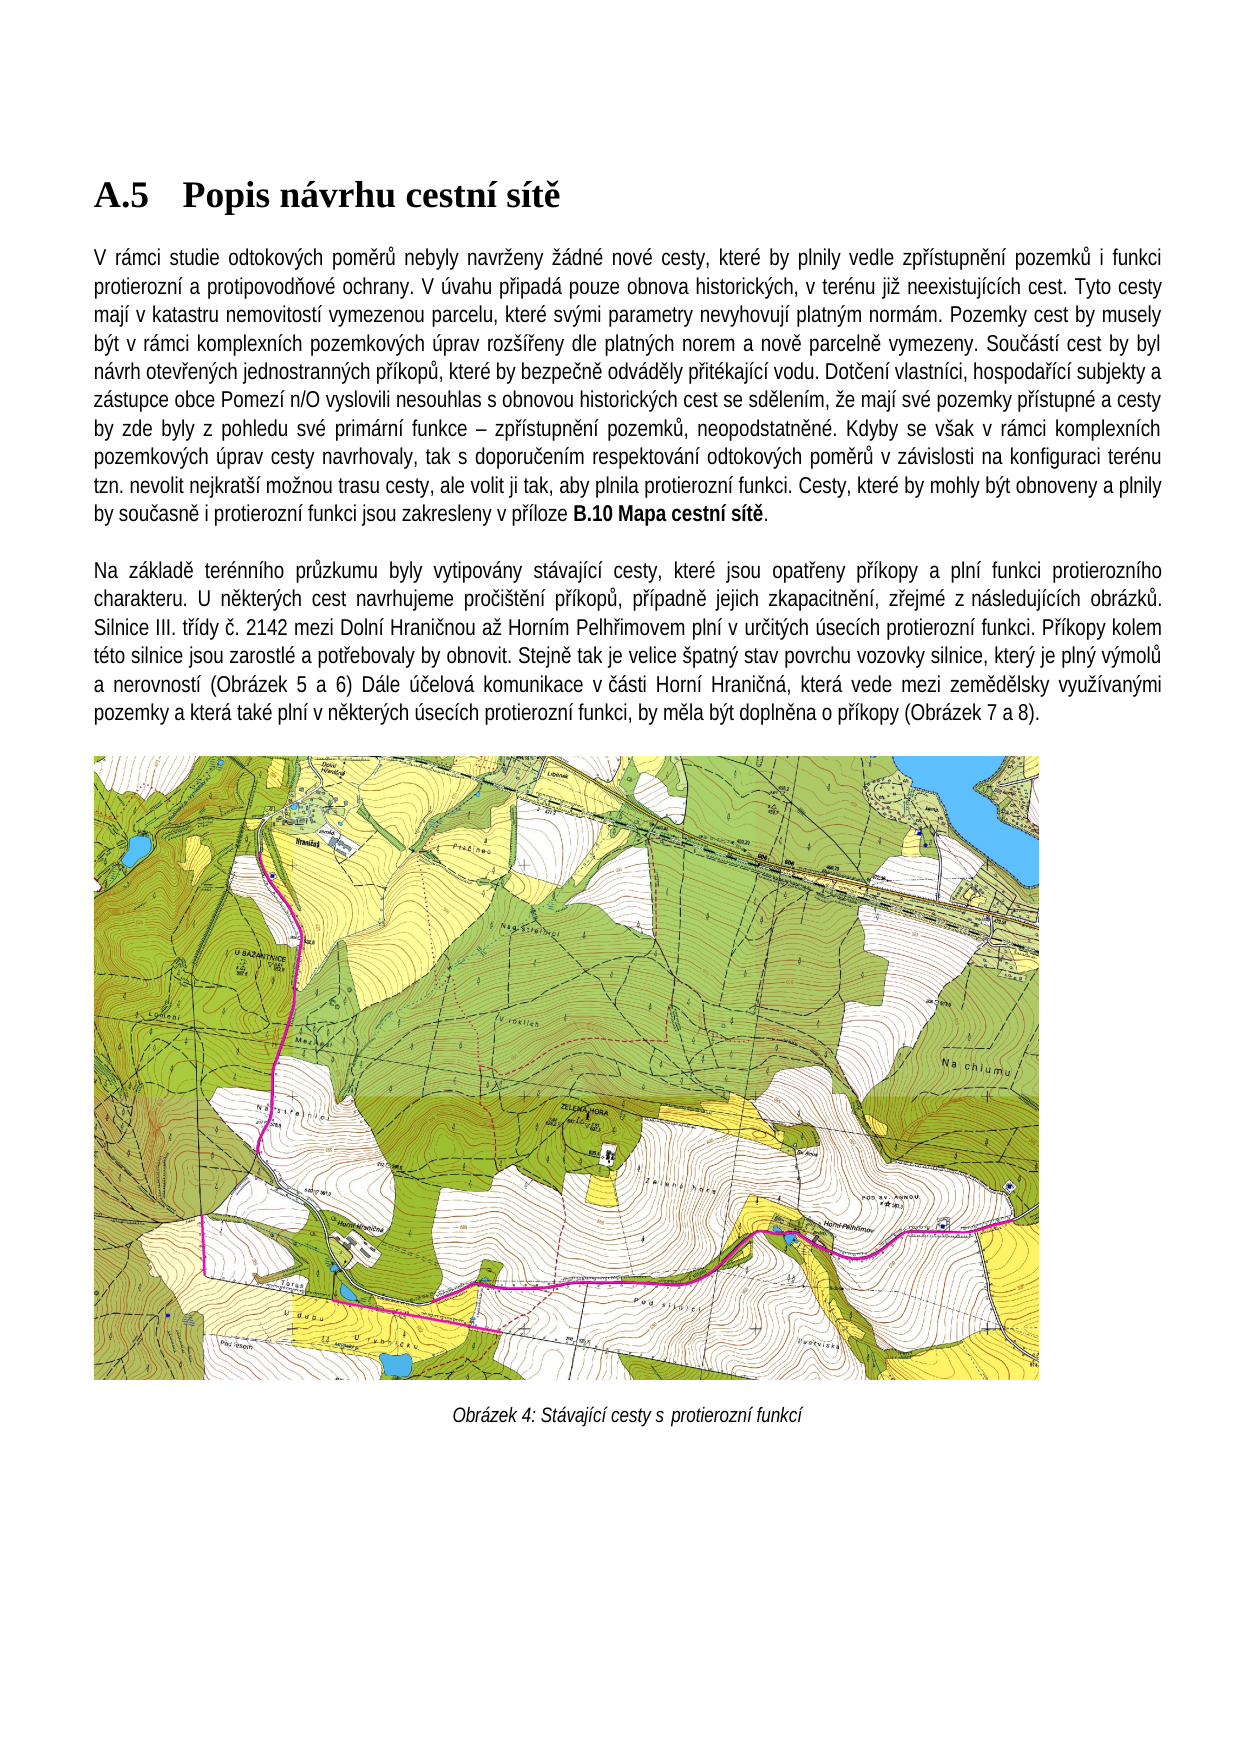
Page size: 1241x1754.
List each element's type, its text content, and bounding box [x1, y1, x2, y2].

subtitle Popis návrhu cestní sítě [94, 173, 1162, 216]
text Obrázek 4: Stávající cesty s protierozní funkcí [94, 1402, 1162, 1426]
text V rámci studie odtokových poměrů nebyly navrženy žádné nové cesty, které by plnily vedle zpřístupnění pozemků i funkci protierozní a protipovodňové ochrany. V úvahu připadá pouze obnova historických, v terénu již neexistujících cest. Tyto cesty mají v katastru nemovitostí vymezenou parcelu, které svými parametry nevyhovují platným normám. Pozemky cest by musely být v rámci komplexních pozemkových úprav rozšířeny dle platných norem a nově parcelně vymezeny. Součástí cest by byl návrh otevřených jednostranných příkopů, které by bezpečně odváděly přitékající vodu. Dotčení vlastníci, hospodařící subjekty a zástupce obce Pomezí n/O vyslovili nesouhlas s obnovou historických cest se sdělením, že mají své pozemky přístupné a cesty by zde byly z pohledu své primární funkce – zpřístupnění pozemků, neopodstatněné. Kdyby se však v rámci komplexních pozemkových úprav cesty navrhovaly, tak s doporučením respektování odtokových poměrů v závislosti na konfiguraci terénu tzn. nevolit nejkratší možnou trasu cesty, ale volit ji tak, aby plnila protierozní funkci. Cesty, které by mohly být obnoveny a plnily by současně i protierozní funkci jsou zakresleny v příloze B.10 Mapa cestní sítě. [94, 244, 1162, 526]
picture [93, 756, 1039, 1380]
text Na základě terénního průzkumu byly vytipovány stávající cesty, které jsou opatřeny příkopy a plní funkci protierozního charakteru. U některých cest navrhujeme pročištění příkopů, případně jejich zkapacitnění, zřejmé z následujících obrázků. Silnice III. třídy č. 2142 mezi Dolní Hraničnou až Horním Pelhřimovem plní v určitých úsecích protierozní funkci. Příkopy kolem této silnice jsou zarostlé a potřebovaly by obnovit. Stejně tak je velice špatný stav povrchu vozovky silnice, který je plný výmolů a nerovností (Obrázek 5 a 6) Dále účelová komunikace v části Horní Hraničná, která vede mezi zemědělsky využívanými pozemky a která také plní v některých úsecích protierozní funkci, by měla být doplněna o příkopy (Obrázek 7 a 8). [94, 557, 1162, 726]
